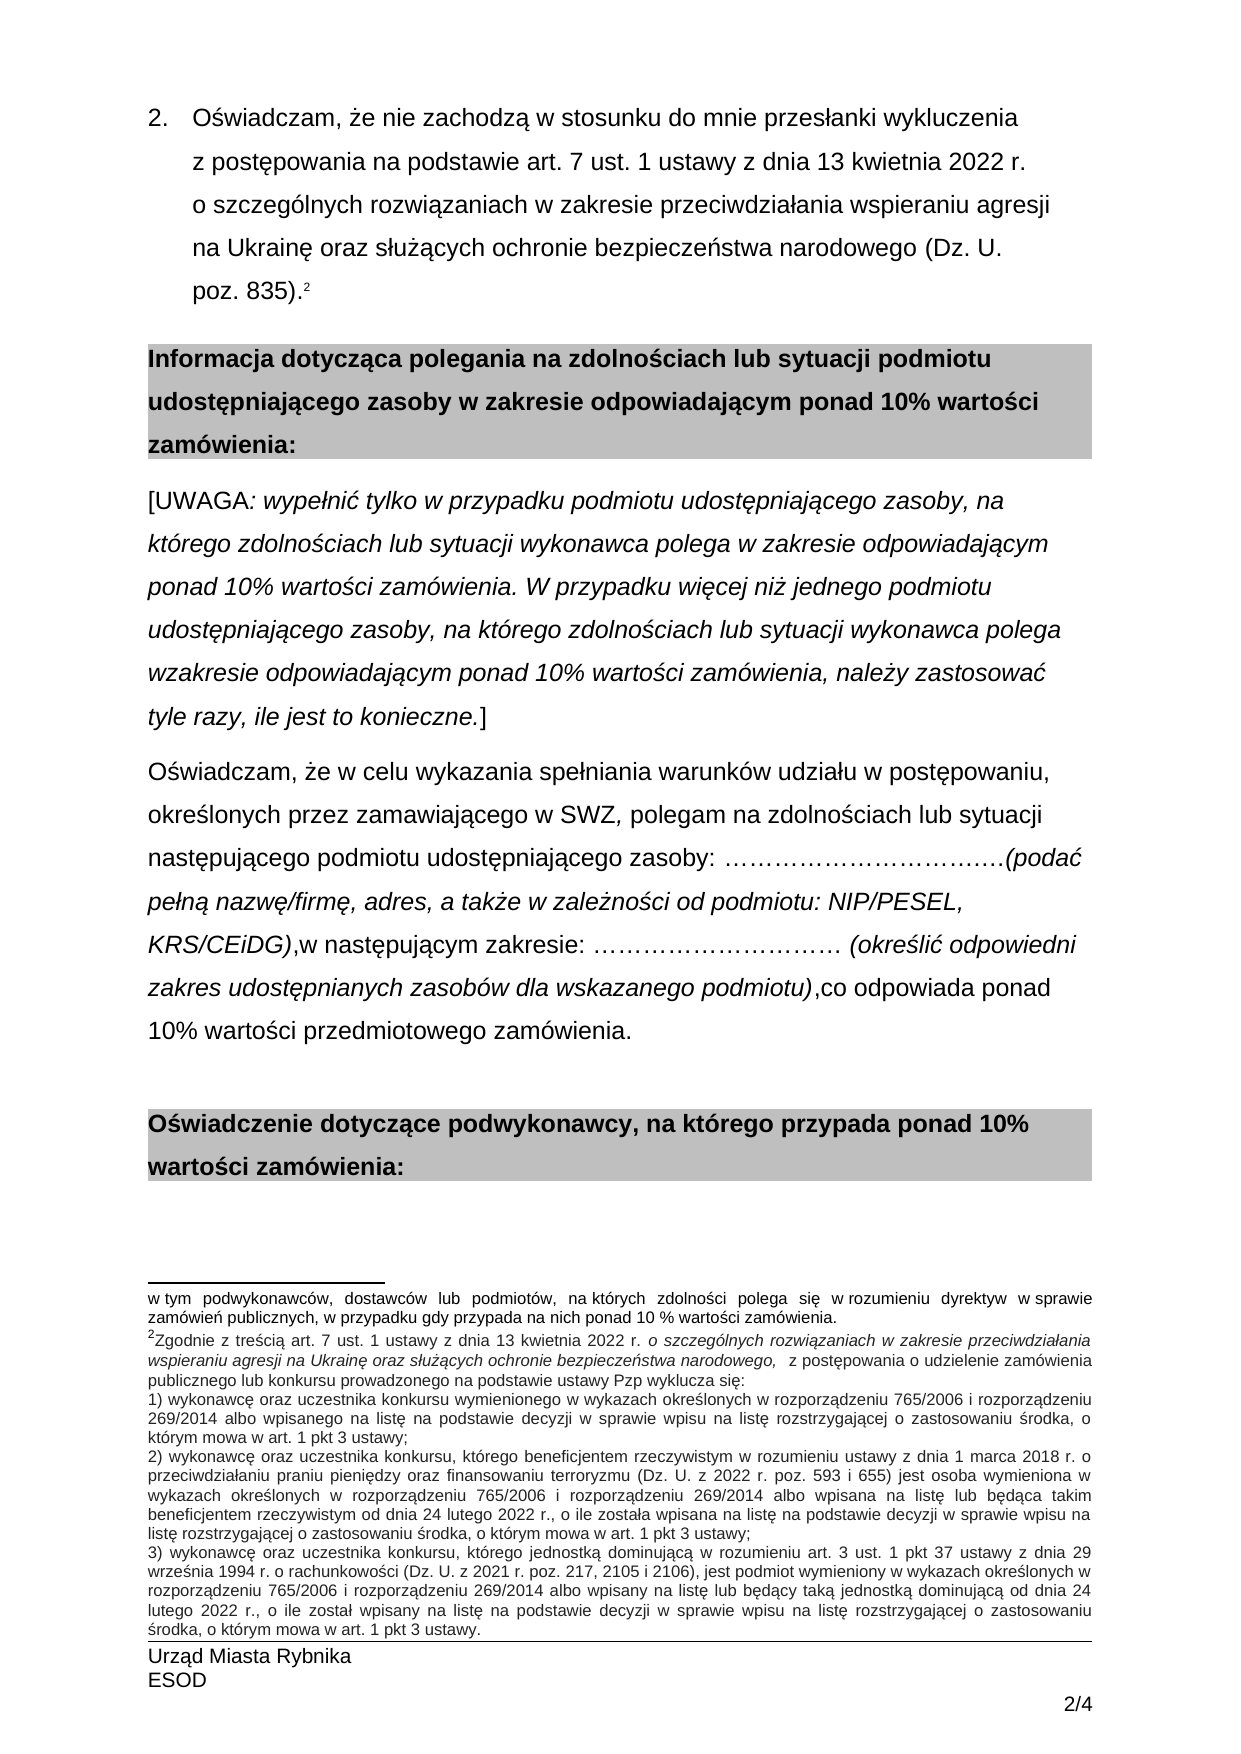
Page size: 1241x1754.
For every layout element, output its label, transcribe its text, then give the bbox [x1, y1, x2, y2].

text Informacja dotycząca polegania na zdolnościach lub sytuacji podmiotu udostępniającego zasoby w zakresie odpowiadającym ponad 10% wartości zamówienia: [148, 344, 1092, 459]
text [UWAGA: wypełnić tylko w przypadku podmiotu udostępniającego zasoby, na którego zdolnościach lub sytuacji wykonawca polega w zakresie odpowiadającym ponad 10% wartości zamówienia. W przypadku więcej niż jednego podmiotu udostępniającego zasoby, na którego zdolnościach lub sytuacji wykonawca polega wzakresie odpowiadającym ponad 10% wartości zamówienia, należy zastosować tyle razy, ile jest to konieczne.] [148, 486, 1092, 730]
text Oświadczenie dotyczące podwykonawcy, na którego przypada ponad 10% wartości zamówienia: [148, 1109, 1092, 1181]
text Oświadczam, że w celu wykazania spełniania warunków udziału w postępowaniu, określonych przez zamawiającego w SWZ, polegam na zdolnościach lub sytuacji następującego podmiotu udostępniającego zasoby: ………………………….…(podać pełną nazwę/firmę, adres, a także w zależności od podmiotu: NIP/PESEL, KRS/CEiDG),w następującym zakresie: ………………………… (określić odpowiedni zakres udostępnianych zasobów dla wskazanego podmiotu),co odpowiada ponad 10% wartości przedmiotowego zamówienia. [148, 757, 1092, 1044]
list Oświadczam, że nie zachodzą w stosunku do mnie przesłanki wykluczenia z postępowania na podstawie art. 7 ust. 1 ustawy z dnia 13 kwietnia 2022 r. o szczególnych rozwiązaniach w zakresie przeciwdziałania wspieraniu agresji na Ukrainę oraz służących ochronie bezpieczeństwa narodowego (Dz. U. poz. 835). [148, 103, 1092, 304]
